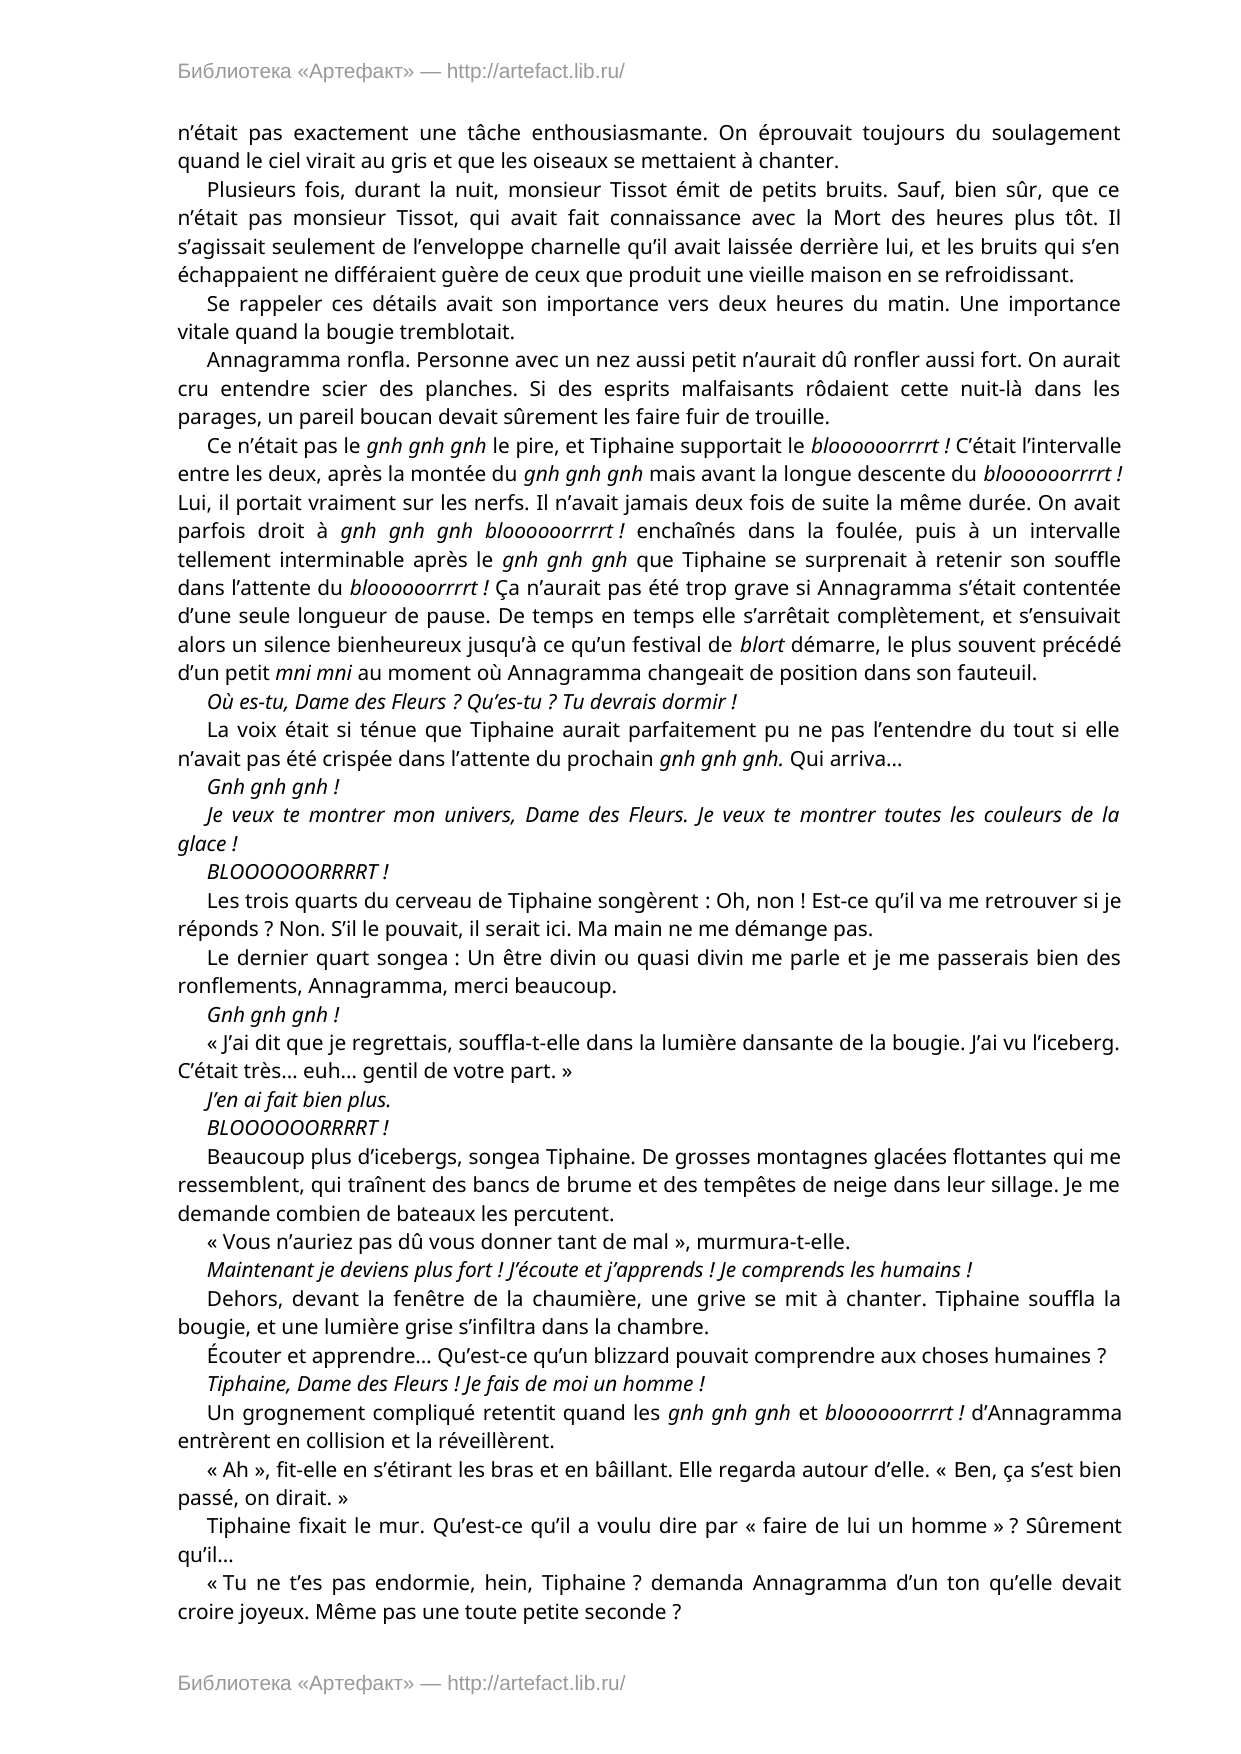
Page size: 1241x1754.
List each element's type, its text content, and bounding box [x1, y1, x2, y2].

text Les trois quarts du cerveau de Tiphaine songèrent : Oh, non ! Est-ce qu’il va me retrouver si je réponds ? Non. S’il le pouvait, il serait ici. Ma main ne me démange pas. [177, 886, 1122, 943]
text « J’ai dit que je regrettais, souffla-t-elle dans la lumière dansante de la bougie. J’ai vu l’iceberg. C’était très… euh… gentil de votre part. » [177, 1028, 1122, 1085]
text BLOOOOOORRRRT ! [177, 1113, 1122, 1142]
text « Tu ne t’es pas endormie, hein, Tiphaine ? demanda Annagramma d’un ton qu’elle devait croire joyeux. Même pas une toute petite seconde ? [177, 1568, 1122, 1625]
text Gnh gnh gnh ! [177, 1000, 1122, 1028]
text Tiphaine, Dame des Fleurs ! Je fais de moi un homme ! [177, 1369, 1122, 1398]
text La voix était si ténue que Tiphaine aurait parfaitement pu ne pas l’entendre du tout si elle n’avait pas été crispée dans l’attente du prochain gnh gnh gnh. Qui arriva… [177, 715, 1122, 772]
text Un grognement compliqué retentit quand les gnh gnh gnh et bloooooorrrrt ! d’Annagramma entrèrent en collision et la réveillèrent. [177, 1398, 1122, 1455]
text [177, 118, 1122, 175]
text Annagramma ronfla. Personne avec un nez aussi petit n’aurait dû ronfler aussi fort. On aurait cru entendre scier des planches. Si des esprits malfaisants rôdaient cette nuit-là dans les parages, un pareil boucan devait sûrement les faire fuir de trouille. [177, 346, 1122, 431]
text Où es-tu, Dame des Fleurs ? Qu’es-tu ? Tu devrais dormir ! [177, 687, 1122, 715]
text Dehors, devant la fenêtre de la chaumière, une grive se mit à chanter. Tiphaine souffla la bougie, et une lumière grise s’infiltra dans la chambre. [177, 1284, 1122, 1341]
text BLOOOOOORRRRT ! [177, 857, 1122, 886]
text Écouter et apprendre… Qu’est-ce qu’un blizzard pouvait comprendre aux choses humaines ? [177, 1341, 1122, 1369]
text Je veux te montrer mon univers, Dame des Fleurs. Je veux te montrer toutes les couleurs de la glace ! [177, 801, 1122, 857]
text Plusieurs fois, durant la nuit, monsieur Tissot émit de petits bruits. Sauf, bien sûr, que ce n’était pas monsieur Tissot, qui avait fait connaissance avec la Mort des heures plus tôt. Il s’agissait seulement de l’enveloppe charnelle qu’il avait laissée derrière lui, et les bruits qui s’en échappaient ne différaient guère de ceux que produit une vieille maison en se refroidissant. [177, 175, 1122, 289]
text Se rappeler ces détails avait son importance vers deux heures du matin. Une importance vitale quand la bougie tremblotait. [177, 289, 1122, 346]
text Le dernier quart songea : Un être divin ou quasi divin me parle et je me passerais bien des ronflements, Annagramma, merci beaucoup. [177, 943, 1122, 1000]
text Gnh gnh gnh ! [177, 772, 1122, 801]
text Beaucoup plus d’icebergs, songea Tiphaine. De grosses montagnes glacées flottantes qui me ressemblent, qui traînent des bancs de brume et des tempêtes de neige dans leur sillage. Je me demande combien de bateaux les percutent. [177, 1142, 1122, 1227]
text « Vous n’auriez pas dû vous donner tant de mal », murmura-t-elle. [177, 1227, 1122, 1256]
text Ce n’était pas le gnh gnh gnh le pire, et Tiphaine supportait le bloooooorrrrt ! C’était l’intervalle entre les deux, après la montée du gnh gnh gnh mais avant la longue descente du bloooooorrrrt ! Lui, il portait vraiment sur les nerfs. Il n’avait jamais deux fois de suite la même durée. On avait parfois droit à gnh gnh gnh bloooooorrrrt ! enchaînés dans la foulée, puis à un intervalle tellement interminable après le gnh gnh gnh que Tiphaine se surprenait à retenir son souffle dans l’attente du bloooooorrrrt ! Ça n’aurait pas été trop grave si Annagramma s’était contentée d’une seule longueur de pause. De temps en temps elle s’arrêtait complètement, et s’ensuivait alors un silence bienheureux jusqu’à ce qu’un festival de blort démarre, le plus souvent précédé d’un petit mni mni au moment où Annagramma changeait de position dans son fauteuil. [177, 431, 1122, 687]
text J’en ai fait bien plus. [177, 1085, 1122, 1113]
text Maintenant je deviens plus fort ! J’écoute et j’apprends ! Je comprends les humains ! [177, 1256, 1122, 1284]
text Tiphaine fixait le mur. Qu’est-ce qu’il a voulu dire par « faire de lui un homme » ? Sûrement qu’il… [177, 1512, 1122, 1568]
text « Ah », fit-elle en s’étirant les bras et en bâillant. Elle regarda autour d’elle. « Ben, ça s’est bien passé, on dirait. » [177, 1455, 1122, 1512]
